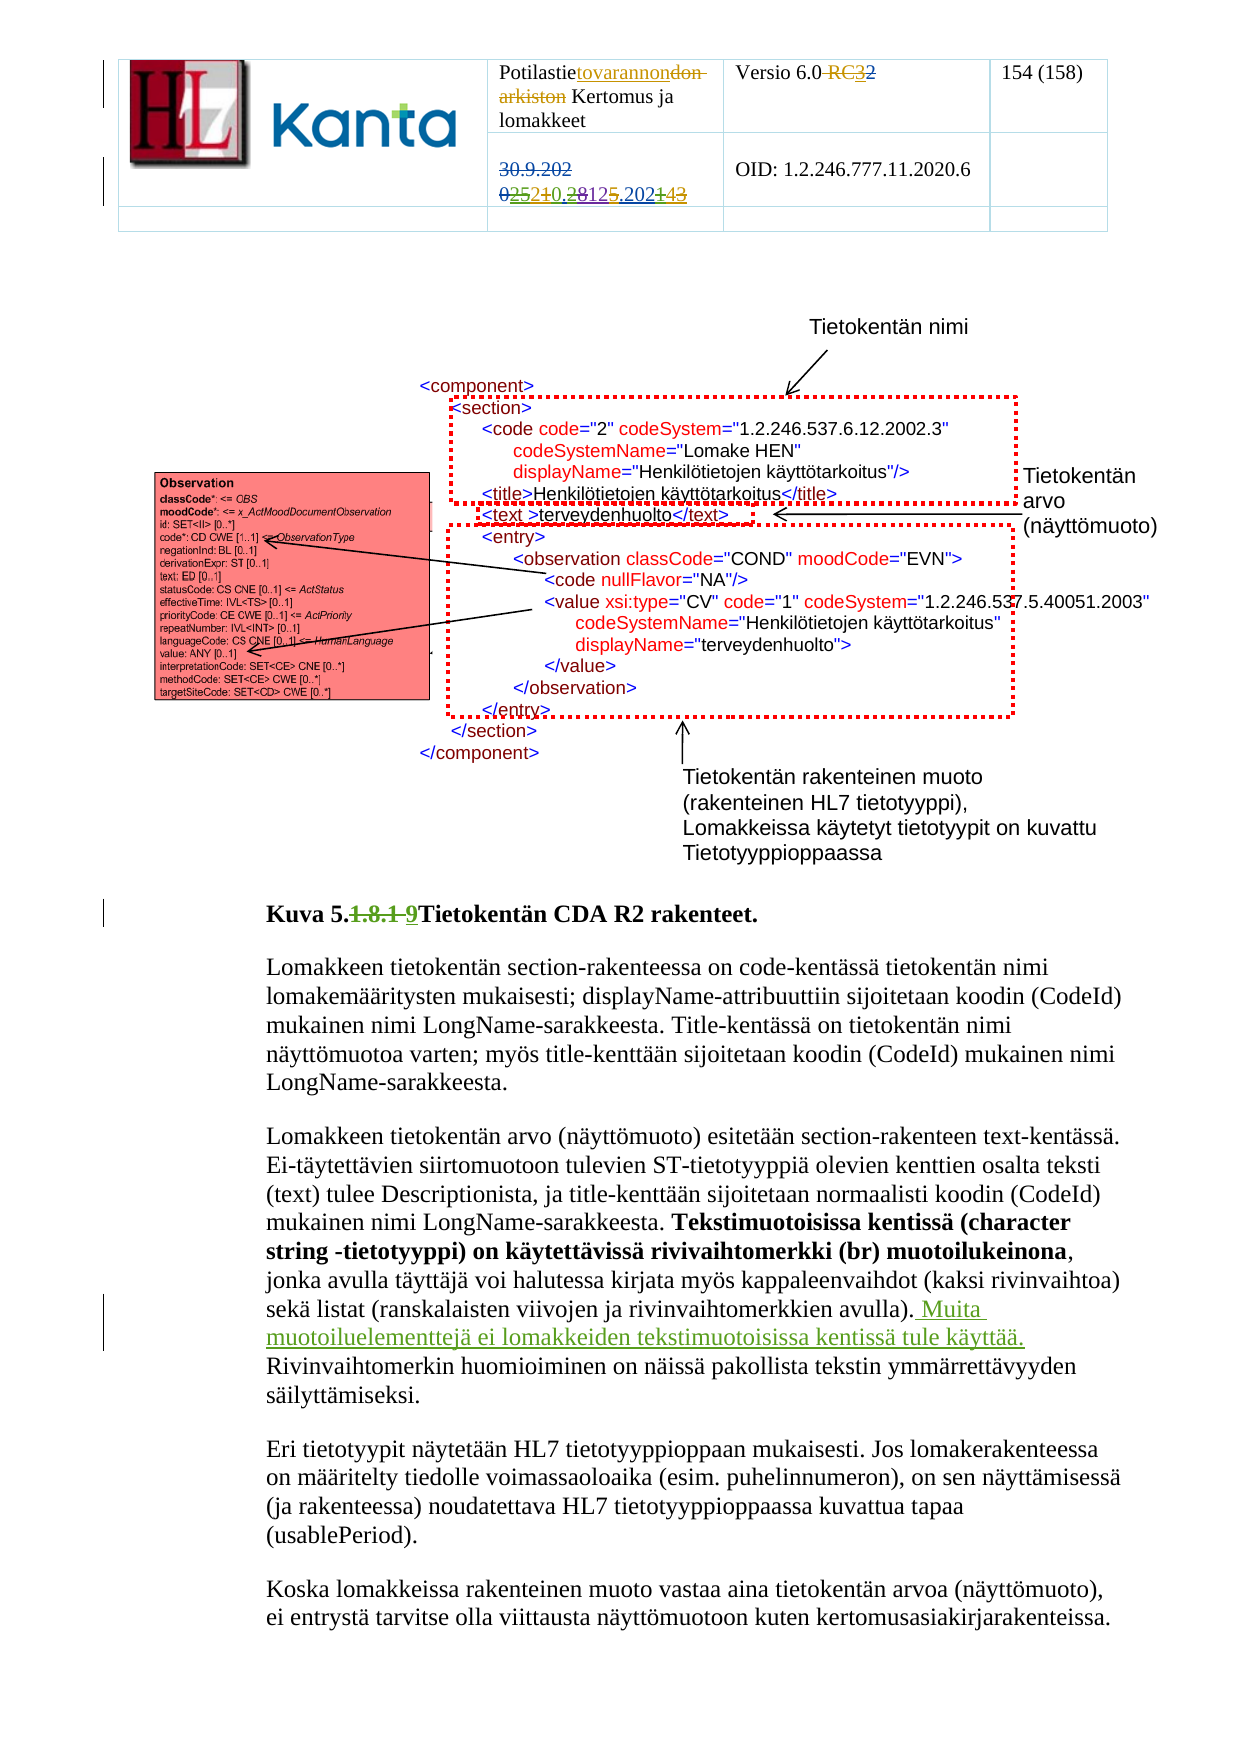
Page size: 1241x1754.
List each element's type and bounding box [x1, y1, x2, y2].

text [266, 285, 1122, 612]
picture [264, 93, 467, 159]
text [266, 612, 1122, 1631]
picture [150, 467, 433, 707]
picture [129, 60, 252, 169]
